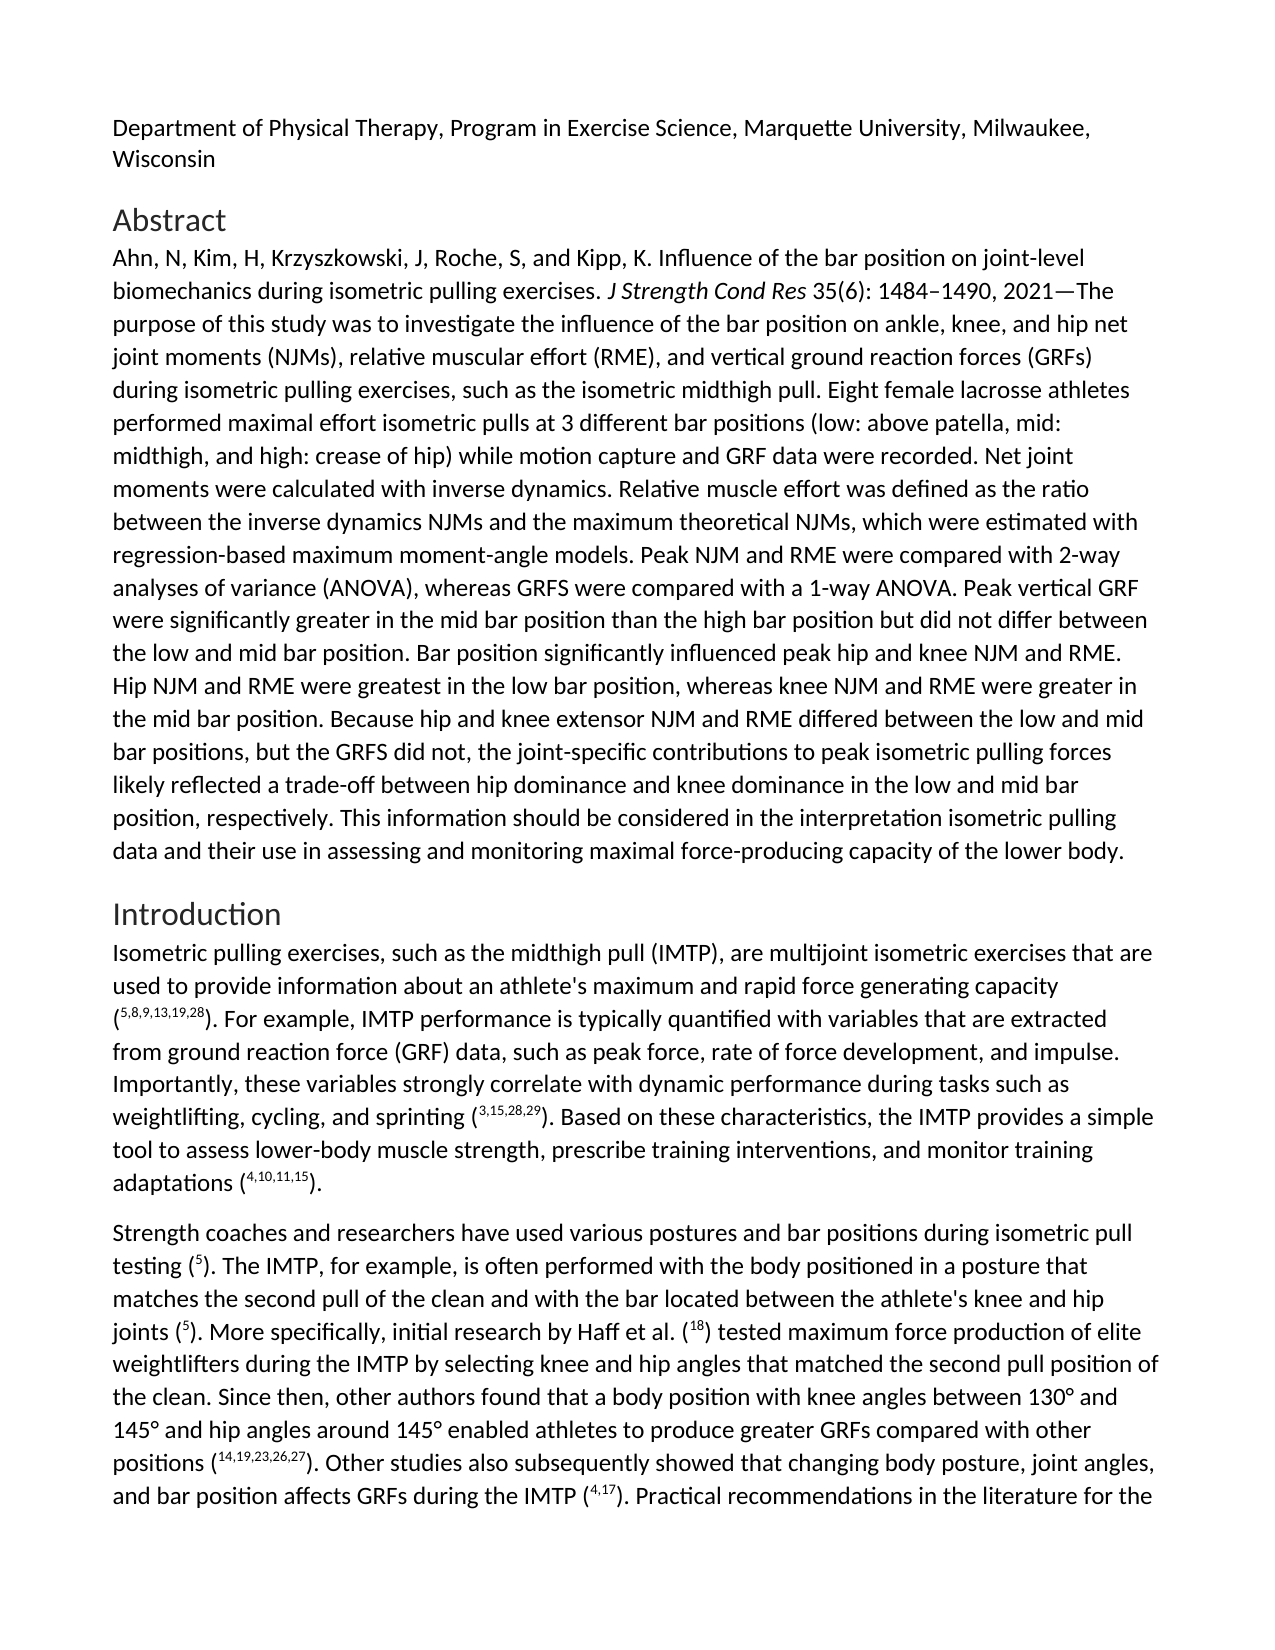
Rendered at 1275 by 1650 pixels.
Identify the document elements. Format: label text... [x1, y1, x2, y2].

text Isometric pulling exercises, such as the midthigh pull (IMTP), are multijoint isometric exercises that are used to provide information about an athlete's maximum and rapid force generating capacity (5,8,9,13,19,28). For example, IMTP performance is typically quantified with variables that are extracted from ground reaction force (GRF) data, such as peak force, rate of force development, and impulse. Importantly, these variables strongly correlate with dynamic performance during tasks such as weightlifting, cycling, and sprinting (3,15,28,29). Based on these characteristics, the IMTP provides a simple tool to assess lower-body muscle strength, prescribe training interventions, and monitor training adaptations (4,10,11,15). [112, 937, 1162, 1198]
text Department of Physical Therapy, Program in Exercise Science, Marquette University, Milwaukee, Wisconsin [112, 112, 1162, 173]
subtitle Abstract [112, 198, 1162, 239]
text Ahn, N, Kim, H, Krzyszkowski, J, Roche, S, and Kipp, K. Influence of the bar position on joint-level biomechanics during isometric pulling exercises. J Strength Cond Res 35(6): 1484–1490, 2021—The purpose of this study was to investigate the influence of the bar position on ankle, knee, and hip net joint moments (NJMs), relative muscular effort (RME), and vertical ground reaction forces (GRFs) during isometric pulling exercises, such as the isometric midthigh pull. Eight female lacrosse athletes performed maximal effort isometric pulls at 3 different bar positions (low: above patella, mid: midthigh, and high: crease of hip) while motion capture and GRF data were recorded. Net joint moments were calculated with inverse dynamics. Relative muscle effort was defined as the ratio between the inverse dynamics NJMs and the maximum theoretical NJMs, which were estimated with regression-based maximum moment-angle models. Peak NJM and RME were compared with 2-way analyses of variance (ANOVA), whereas GRFS were compared with a 1-way ANOVA. Peak vertical GRF were significantly greater in the mid bar position than the high bar position but did not differ between the low and mid bar position. Bar position significantly influenced peak hip and knee NJM and RME. Hip NJM and RME were greatest in the low bar position, whereas knee NJM and RME were greater in the mid bar position. Because hip and knee extensor NJM and RME differed between the low and mid bar positions, but the GRFS did not, the joint-specific contributions to peak isometric pulling forces likely reflected a trade-off between hip dominance and knee dominance in the low and mid bar position, respectively. This information should be considered in the interpretation isometric pulling data and their use in assessing and monitoring maximal force-producing capacity of the lower body. [112, 242, 1162, 866]
subtitle Introduction [112, 893, 1162, 934]
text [112, 1217, 1162, 1511]
